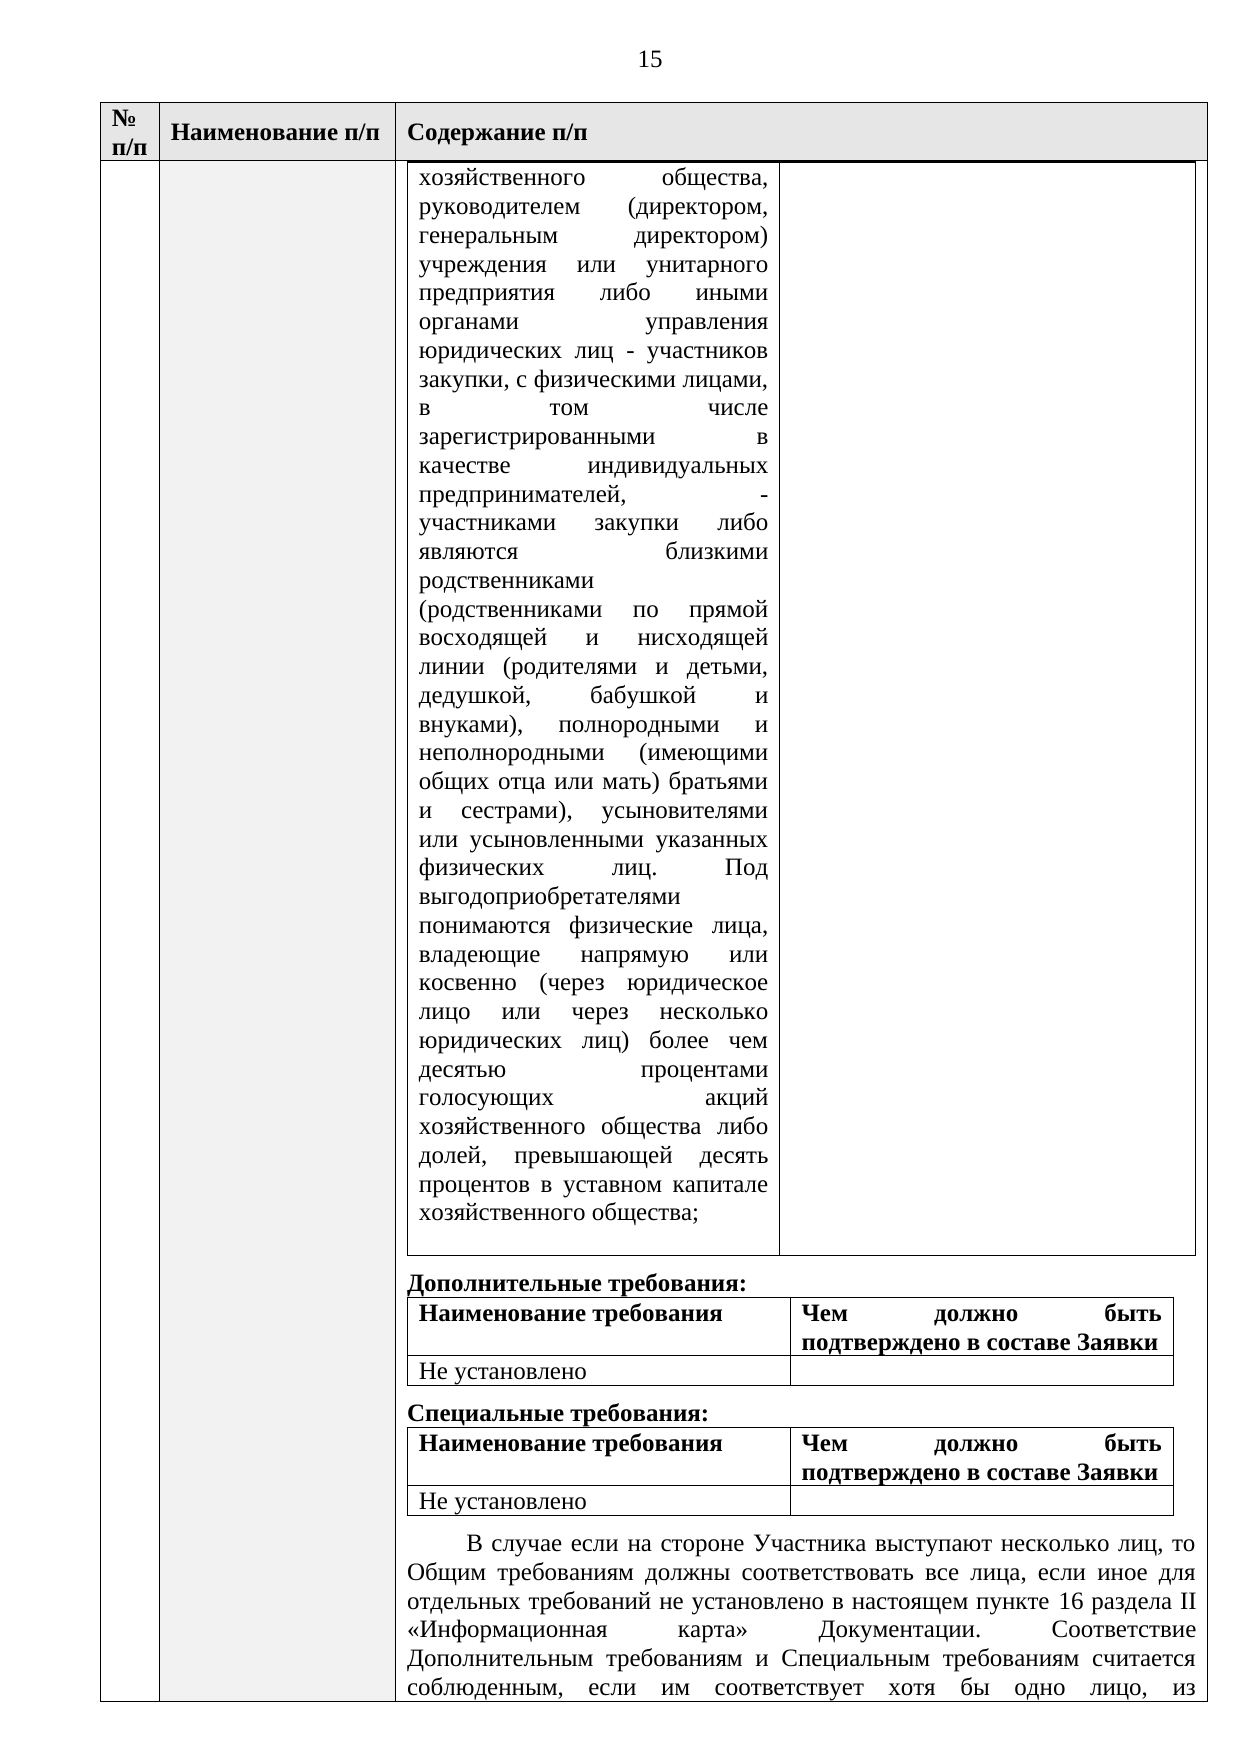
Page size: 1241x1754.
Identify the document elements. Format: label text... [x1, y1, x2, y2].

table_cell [396, 161, 1207, 1701]
table_header № п/п [101, 103, 159, 160]
table_header Наименование п/п [160, 103, 395, 160]
table_header Содержание п/п [396, 103, 1207, 160]
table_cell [160, 161, 395, 1701]
table_cell [101, 161, 159, 1701]
